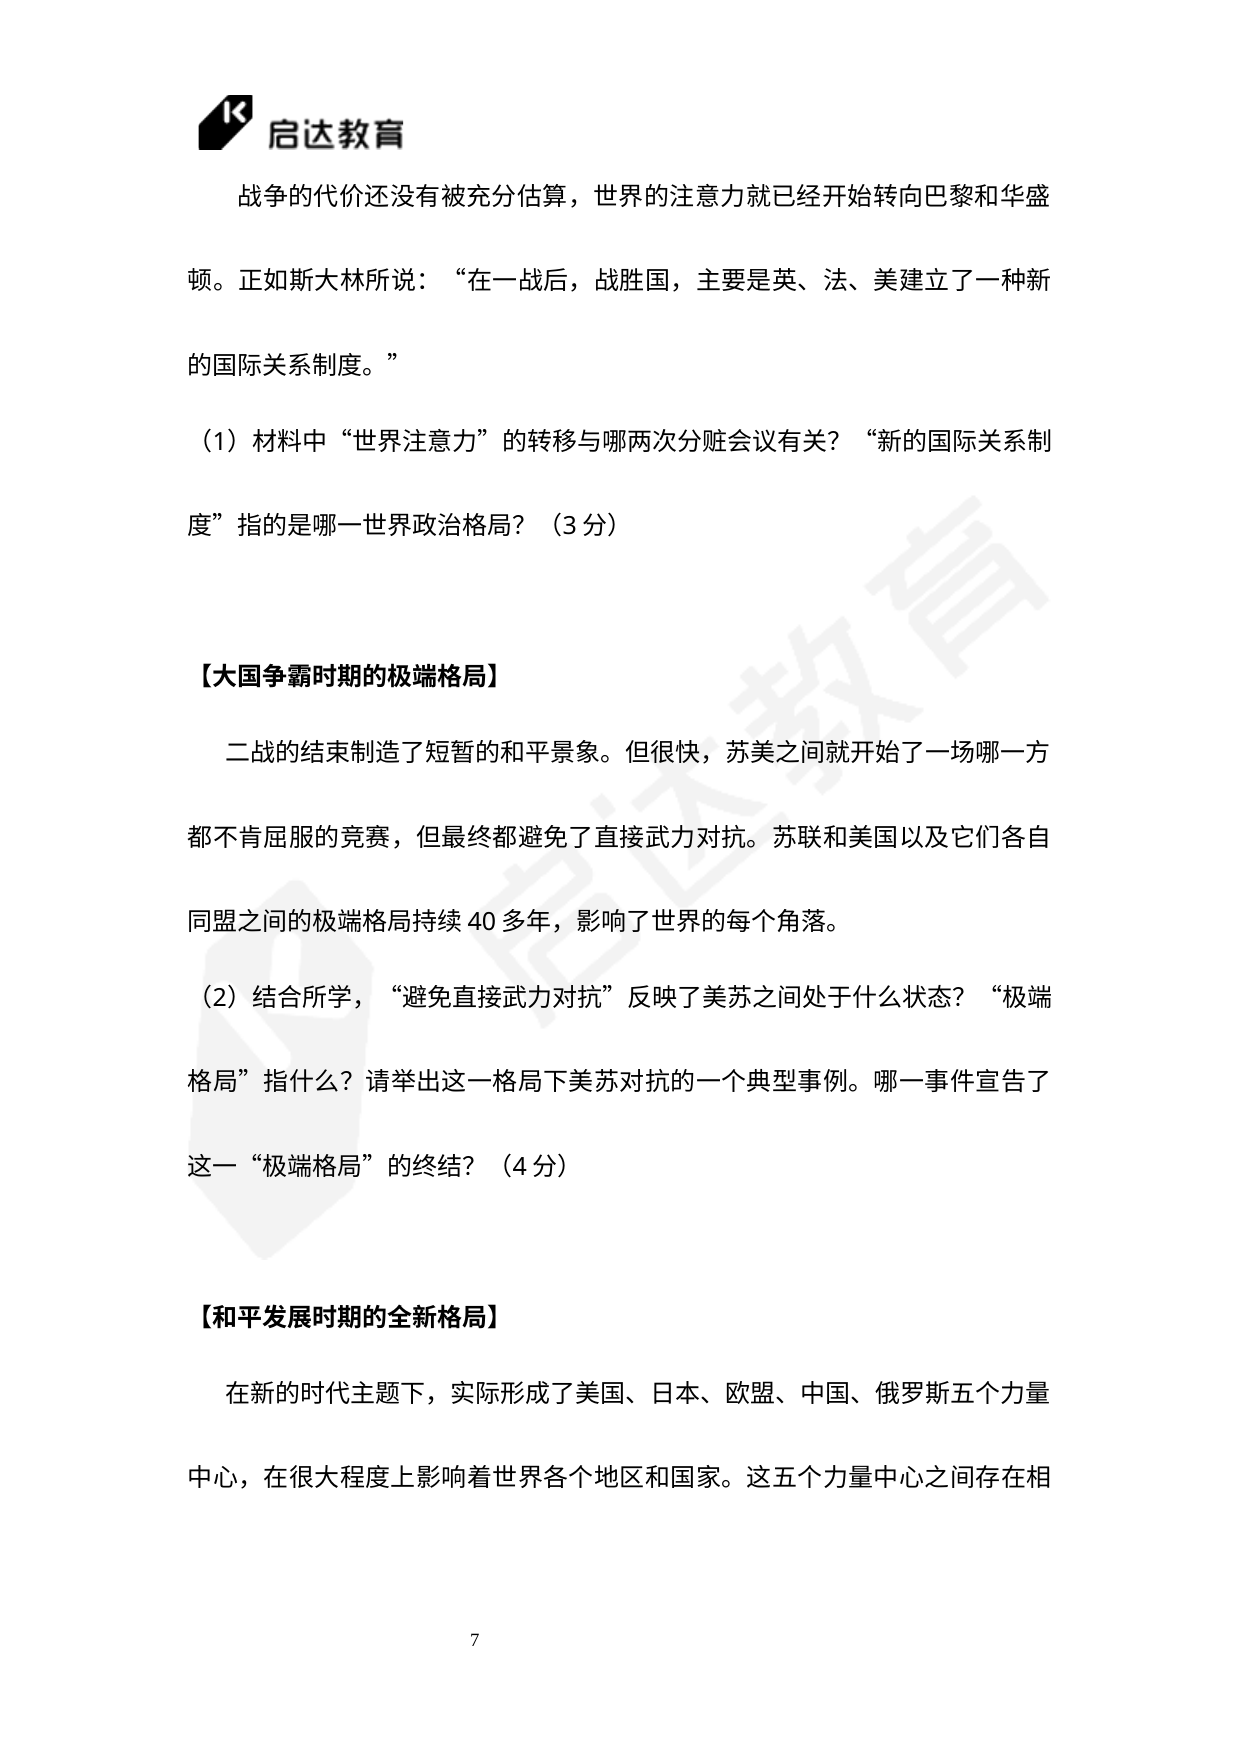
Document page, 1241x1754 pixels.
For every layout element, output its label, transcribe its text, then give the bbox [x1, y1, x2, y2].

text 战争的代价还没有被充分估算，世界的注意力就已经开始转向巴黎和华盛顿。正如斯大林所说：“在一战后，战胜国，主要是英、法、美建立了一种新的国际关系制度。” [187, 162, 1053, 396]
text （2）结合所学，“避免直接武力对抗”反映了美苏之间处于什么状态？“极端格局”指什么？请举出这一格局下美苏对抗的一个典型事例。哪一事件宣告了这一“极端格局”的终结？（4分） [187, 963, 1053, 1197]
text 二战的结束制造了短暂的和平景象。但很快，苏美之间就开始了一场哪一方都不肯屈服的竞赛，但最终都避免了直接武力对抗。苏联和美国以及它们各自同盟之间的极端格局持续40多年，影响了世界的每个角落。 [187, 718, 1053, 952]
text 【和平发展时期的全新格局】 [187, 1283, 1053, 1348]
picture [198, 95, 404, 150]
text （1）材料中“世界注意力”的转移与哪两次分赃会议有关？“新的国际关系制度”指的是哪一世界政治格局？（3分） [187, 407, 1053, 556]
text 在新的时代主题下，实际形成了美国、日本、欧盟、中国、俄罗斯五个力量中心，在很大程度上影响着世界各个地区和国家。这五个力量中心之间存在相互竟争、相互制约的关系，能够一定程度上制约和限制那些威胁世界安全的因素，有利于世界安全与稳定。 [187, 1359, 1053, 1508]
text 【大国争霸时期的极端格局】 [187, 642, 1053, 707]
